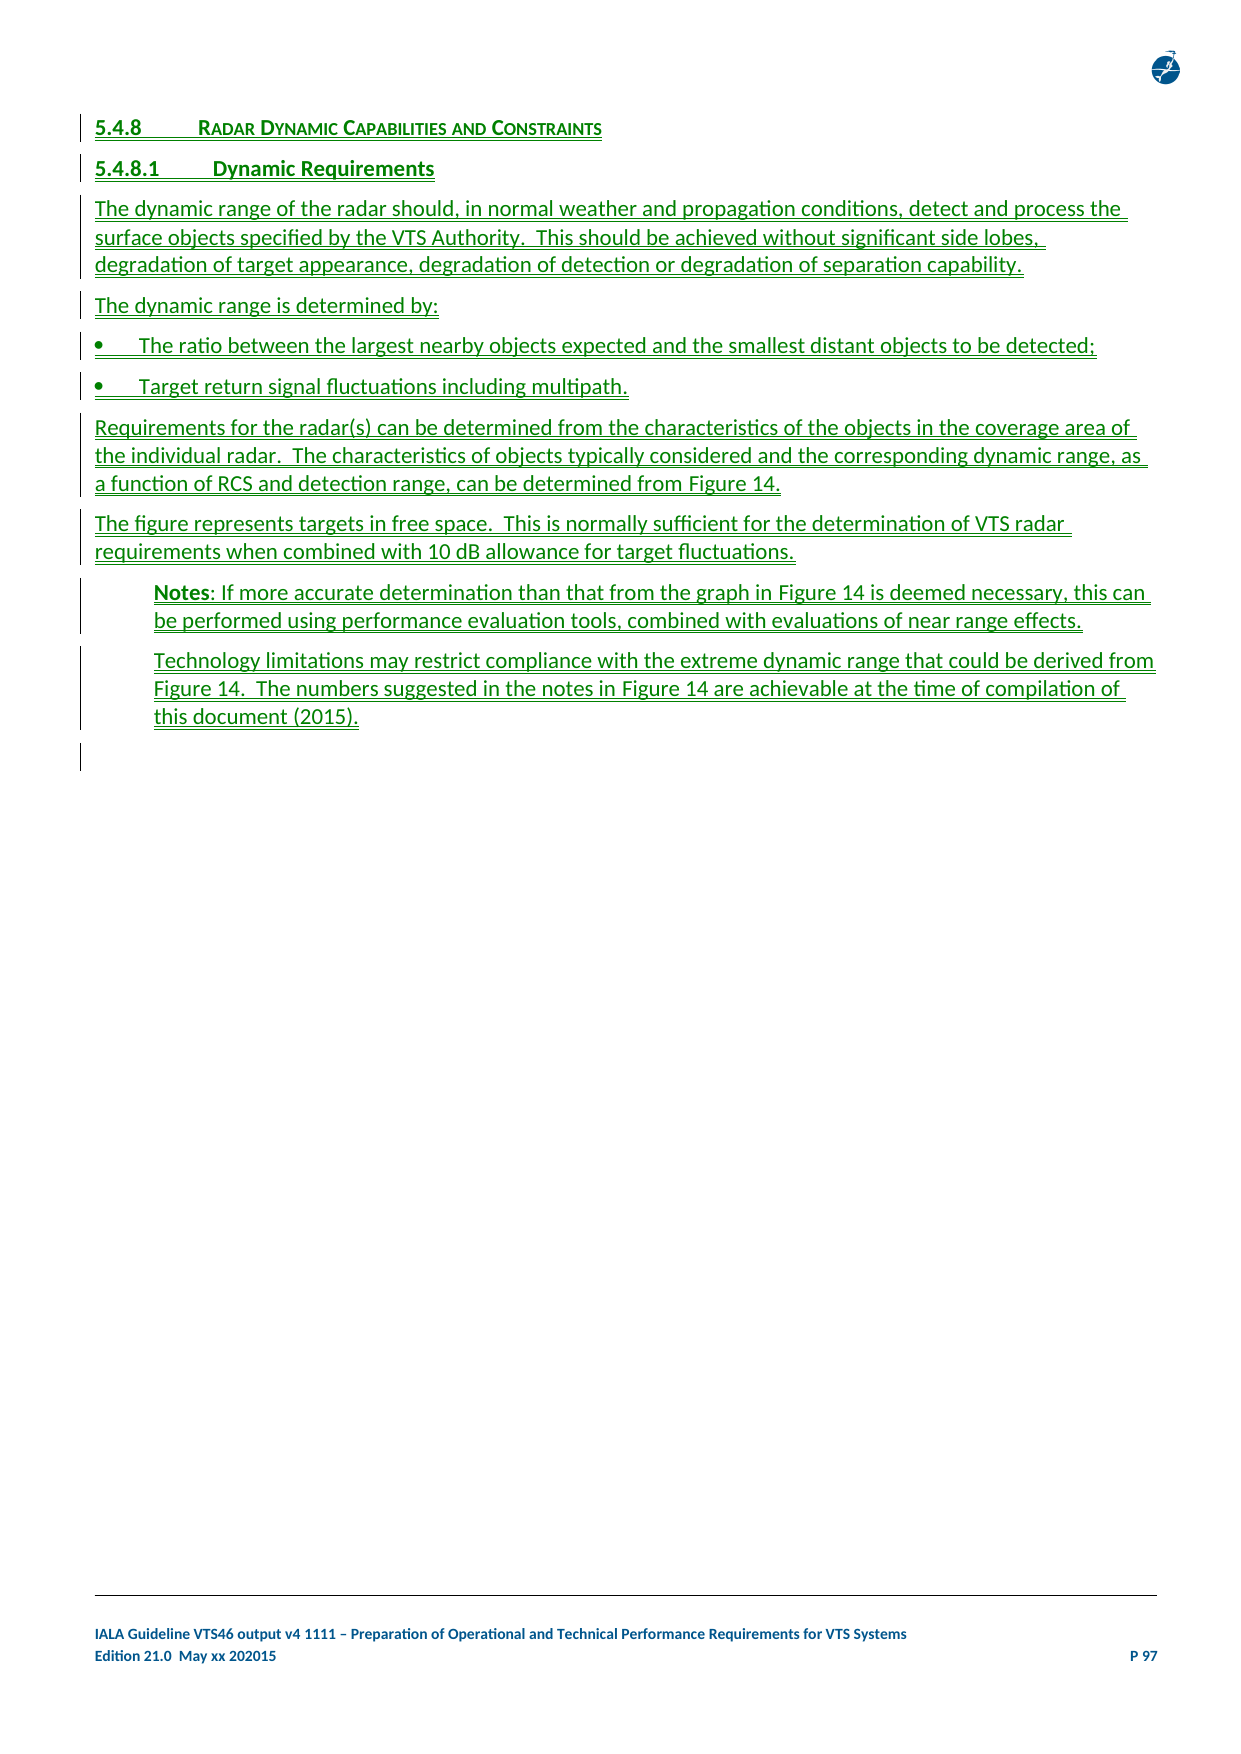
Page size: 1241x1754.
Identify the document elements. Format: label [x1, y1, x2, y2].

picture [1120, 0, 1239, 119]
